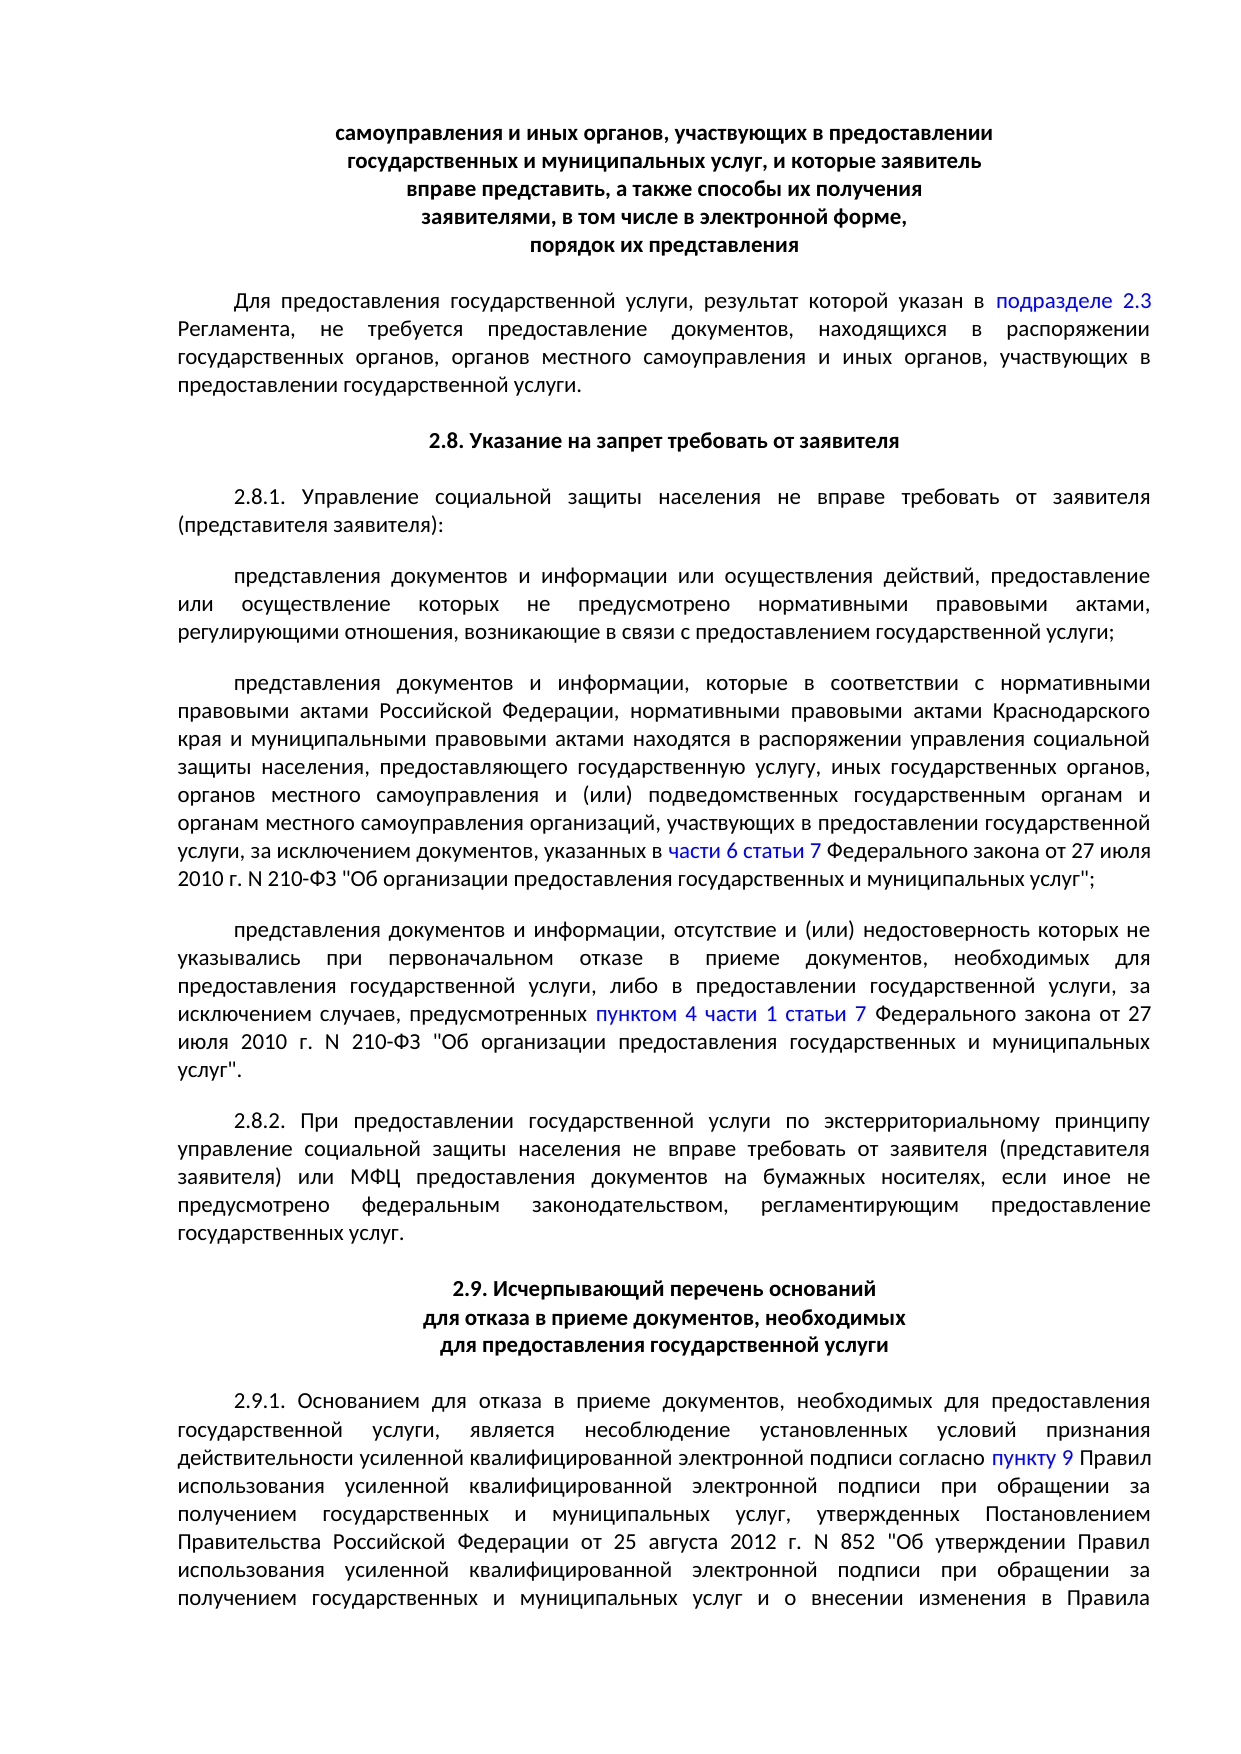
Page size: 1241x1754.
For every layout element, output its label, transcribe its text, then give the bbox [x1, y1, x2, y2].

title порядок их представления [177, 230, 1152, 258]
text Для предоставления государственной услуги, результат которой указан в подразделе 2.3 Регламента, не требуется предоставление документов, находящихся в распоряжении государственных органов, органов местного самоуправления и иных органов, участвующих в предоставлении государственной услуги. [177, 286, 1152, 398]
text 2.8.1. Управление социальной защиты населения не вправе требовать от заявителя (представителя заявителя): [177, 482, 1152, 538]
text 2.8.2. При предоставлении государственной услуги по экстерриториальному принципу управление социальной защиты населения не вправе требовать от заявителя (представителя заявителя) или МФЦ предоставления документов на бумажных носителях, если иное не предусмотрено федеральным законодательством, регламентирующим предоставление государственных услуг. [177, 1106, 1152, 1247]
title для предоставления государственной услуги [177, 1331, 1152, 1359]
title самоуправления и иных органов, участвующих в предоставлении [177, 118, 1152, 146]
text представления документов и информации, которые в соответствии с нормативными правовыми актами Российской Федерации, нормативными правовыми актами Краснодарского края и муниципальными правовыми актами находятся в распоряжении управления социальной защиты населения, предоставляющего государственную услугу, иных государственных органов, органов местного самоуправления и (или) подведомственных государственным органам и органам местного самоуправления организаций, участвующих в предоставлении государственной услуги, за исключением документов, указанных в части 6 статьи 7 Федерального закона от 27 июля 2010 г. N 210-ФЗ "Об организации предоставления государственных и муниципальных услуг"; [177, 668, 1152, 892]
title для отказа в приеме документов, необходимых [177, 1303, 1152, 1331]
text представления документов и информации или осуществления действий, предоставление или осуществление которых не предусмотрено нормативными правовыми актами, регулирующими отношения, возникающие в связи с предоставлением государственной услуги; [177, 561, 1152, 645]
title государственных и муниципальных услуг, и которые заявитель [177, 146, 1152, 174]
title вправе представить, а также способы их получения [177, 174, 1152, 202]
text представления документов и информации, отсутствие и (или) недостоверность которых не указывались при первоначальном отказе в приеме документов, необходимых для предоставления государственной услуги, либо в предоставлении государственной услуги, за исключением случаев, предусмотренных пунктом 4 части 1 статьи 7 Федерального закона от 27 июля 2010 г. N 210-ФЗ "Об организации предоставления государственных и муниципальных услуг". [177, 915, 1152, 1083]
title 2.9. Исчерпывающий перечень оснований [177, 1274, 1152, 1303]
title заявителями, в том числе в электронной форме, [177, 202, 1152, 230]
title 2.8. Указание на запрет требовать от заявителя [177, 426, 1152, 454]
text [177, 1387, 1152, 1611]
